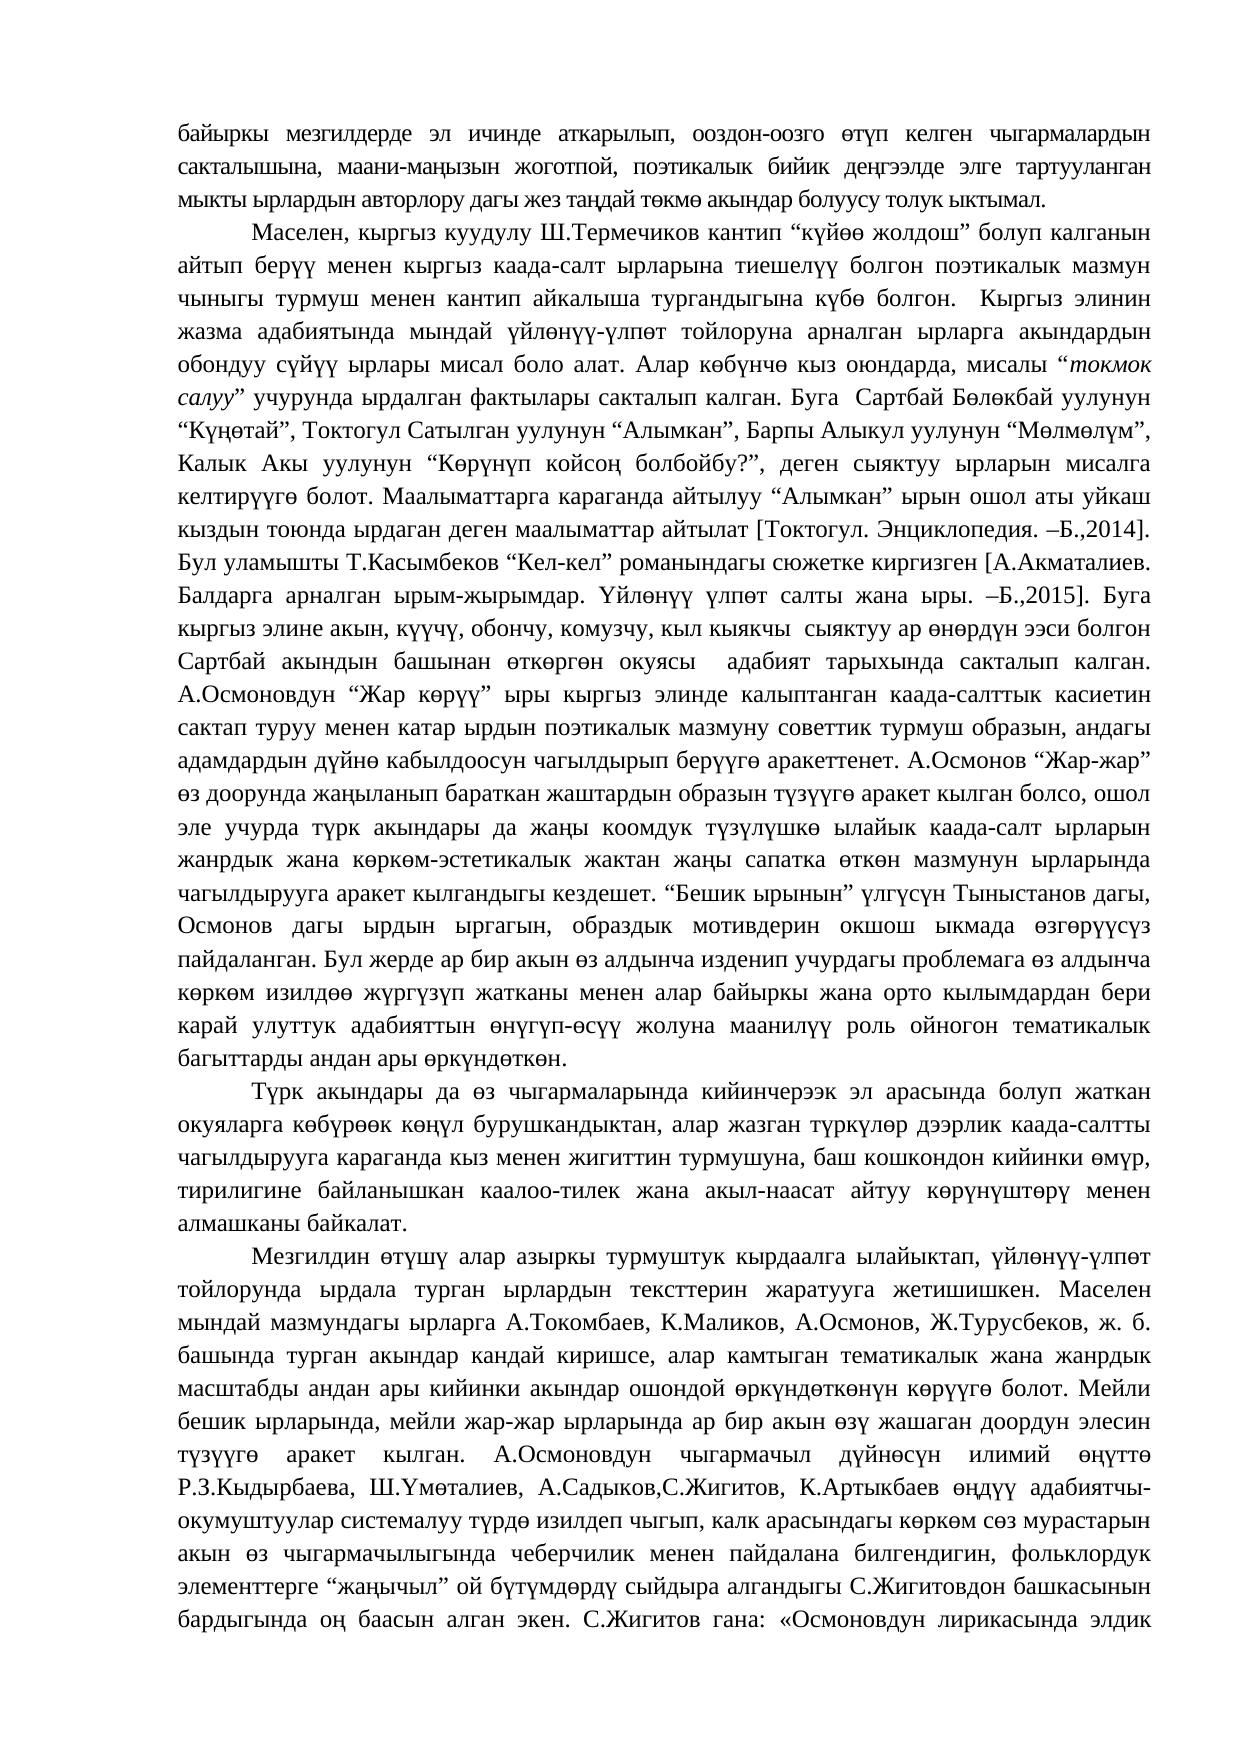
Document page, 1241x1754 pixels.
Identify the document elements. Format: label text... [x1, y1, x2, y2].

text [177, 1241, 1152, 1633]
text Түрк акындары да өз чыгармаларында кийинчерээк эл арасында болуп жаткан окуяларга көбүрөөк көңүл бурушкандыктан, алар жазган түркүлөр дээрлик каада-салтты чагылдырууга караганда кыз менен жигиттин турмушуна, баш кошкондон кийинки өмүр, тирилигине байланышкан каалоо-тилек жана акыл-наасат айтуу көрүнүштөрү менен алмашканы байкалат. [177, 1076, 1152, 1237]
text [177, 118, 1152, 213]
text Маселен, кыргыз куудулу Ш.Термечиков кантип “күйөө жолдош” болуп калганын айтып берүү менен кыргыз каада-салт ырларына тиешелүү болгон поэтикалык мазмун чыныгы турмуш менен кантип айкалыша тургандыгына күбө болгон. Кыргыз элинин жазма адабиятында мындай үйлөнүү-үлпөт тойлоруна арналган ырларга акындардын обондуу сүйүү ырлары мисал боло алат. Алар көбүнчө кыз оюндарда, мисалы “токмок салуу” учурунда ырдалган фактылары сакталып калган. Буга Сартбай Бөлөкбай уулунун “Күңөтай”, Токтогул Сатылган уулунун “Алымкан”, Барпы Алыкул уулунун “Мөлмөлүм”, Калык Акы уулунун “Көрүнүп койсоң болбойбу?”, деген сыяктуу ырларын мисалга келтирүүгө болот. Маалыматтарга караганда айтылуу “Алымкан” ырын ошол аты уйкаш кыздын тоюнда ырдаган деген маалыматтар айтылат [Токтогул. Энциклопедия. –Б.,2014]. Бул уламышты Т.Касымбеков “Кел-кел” романындагы сюжетке киргизген [А.Акматалиев. Балдарга арналган ырым-жырымдар. Үйлөнүү үлпөт салты жана ыры. –Б.,2015]. Буга кыргыз элине акын, күүчү, обончу, комузчу, кыл кыякчы сыяктуу ар өнөрдүн ээси болгон Сартбай акындын башынан өткөргөн окуясы адабият тарыхында сакталып калган. А.Осмоновдун “Жар көрүү” ыры кыргыз элинде калыптанган каада-салттык касиетин сактап туруу менен катар ырдын поэтикалык мазмуну советтик турмуш образын, андагы адамдардын дүйнө кабылдоосун чагылдырып берүүгө аракеттенет. А.Осмонов “Жар-жар” өз доорунда жаңыланып бараткан жаштардын образын түзүүгө аракет кылган болсо, ошол эле учурда түрк акындары да жаңы коомдук түзүлүшкө ылайык каада-салт ырларын жанрдык жана көркөм-эстетикалык жактан жаңы сапатка өткөн мазмунун ырларында чагылдырууга аракет кылгандыгы кездешет. “Бешик ырынын” үлгүсүн Тыныстанов дагы, Осмонов дагы ырдын ыргагын, образдык мотивдерин окшош ыкмада өзгөрүүсүз пайдаланган. Бул жерде ар бир акын өз алдынча изденип учурдагы проблемага өз алдынча көркөм изилдөө жүргүзүп жатканы менен алар байыркы жана орто кылымдардан бери карай улуттук адабияттын өнүгүп-өсүү жолуна маанилүү роль ойногон тематикалык багыттарды андан ары өркүндөткөн. [177, 217, 1152, 1071]
